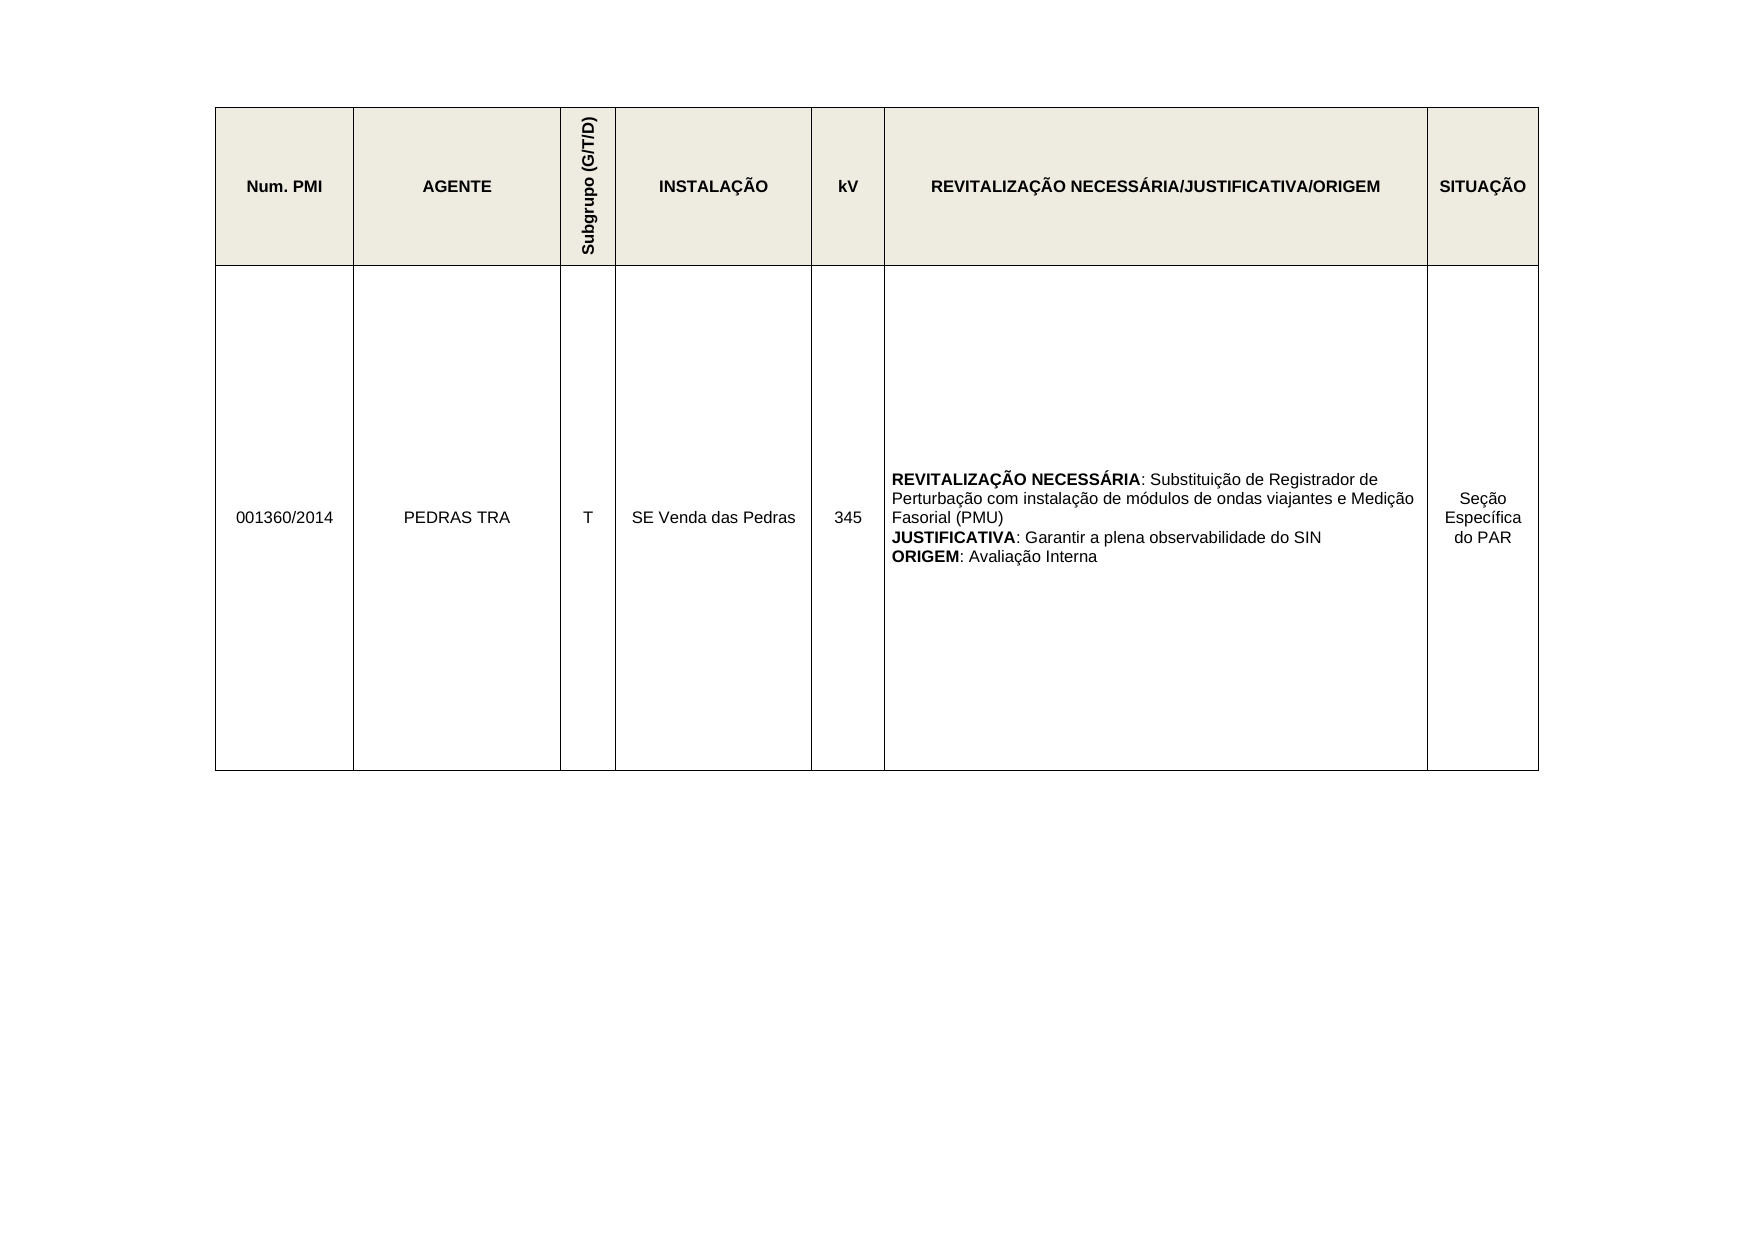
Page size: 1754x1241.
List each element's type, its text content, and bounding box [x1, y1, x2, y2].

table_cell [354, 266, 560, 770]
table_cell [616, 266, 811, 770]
table_header SITUAÇÃO [1428, 108, 1538, 265]
table_header REVITALIZAÇÃO NECESSÁRIA/JUSTIFICATIVA/ORIGEM [885, 108, 1427, 265]
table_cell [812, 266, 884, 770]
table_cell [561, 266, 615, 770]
table_header INSTALAÇÃO [616, 108, 811, 265]
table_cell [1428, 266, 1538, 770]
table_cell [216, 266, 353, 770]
table_header AGENTE [354, 108, 560, 265]
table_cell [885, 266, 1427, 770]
table_header Num. PMI [216, 108, 353, 265]
table_header Subgrupo (G/T/D) [561, 108, 615, 265]
table_header kV [812, 108, 884, 265]
